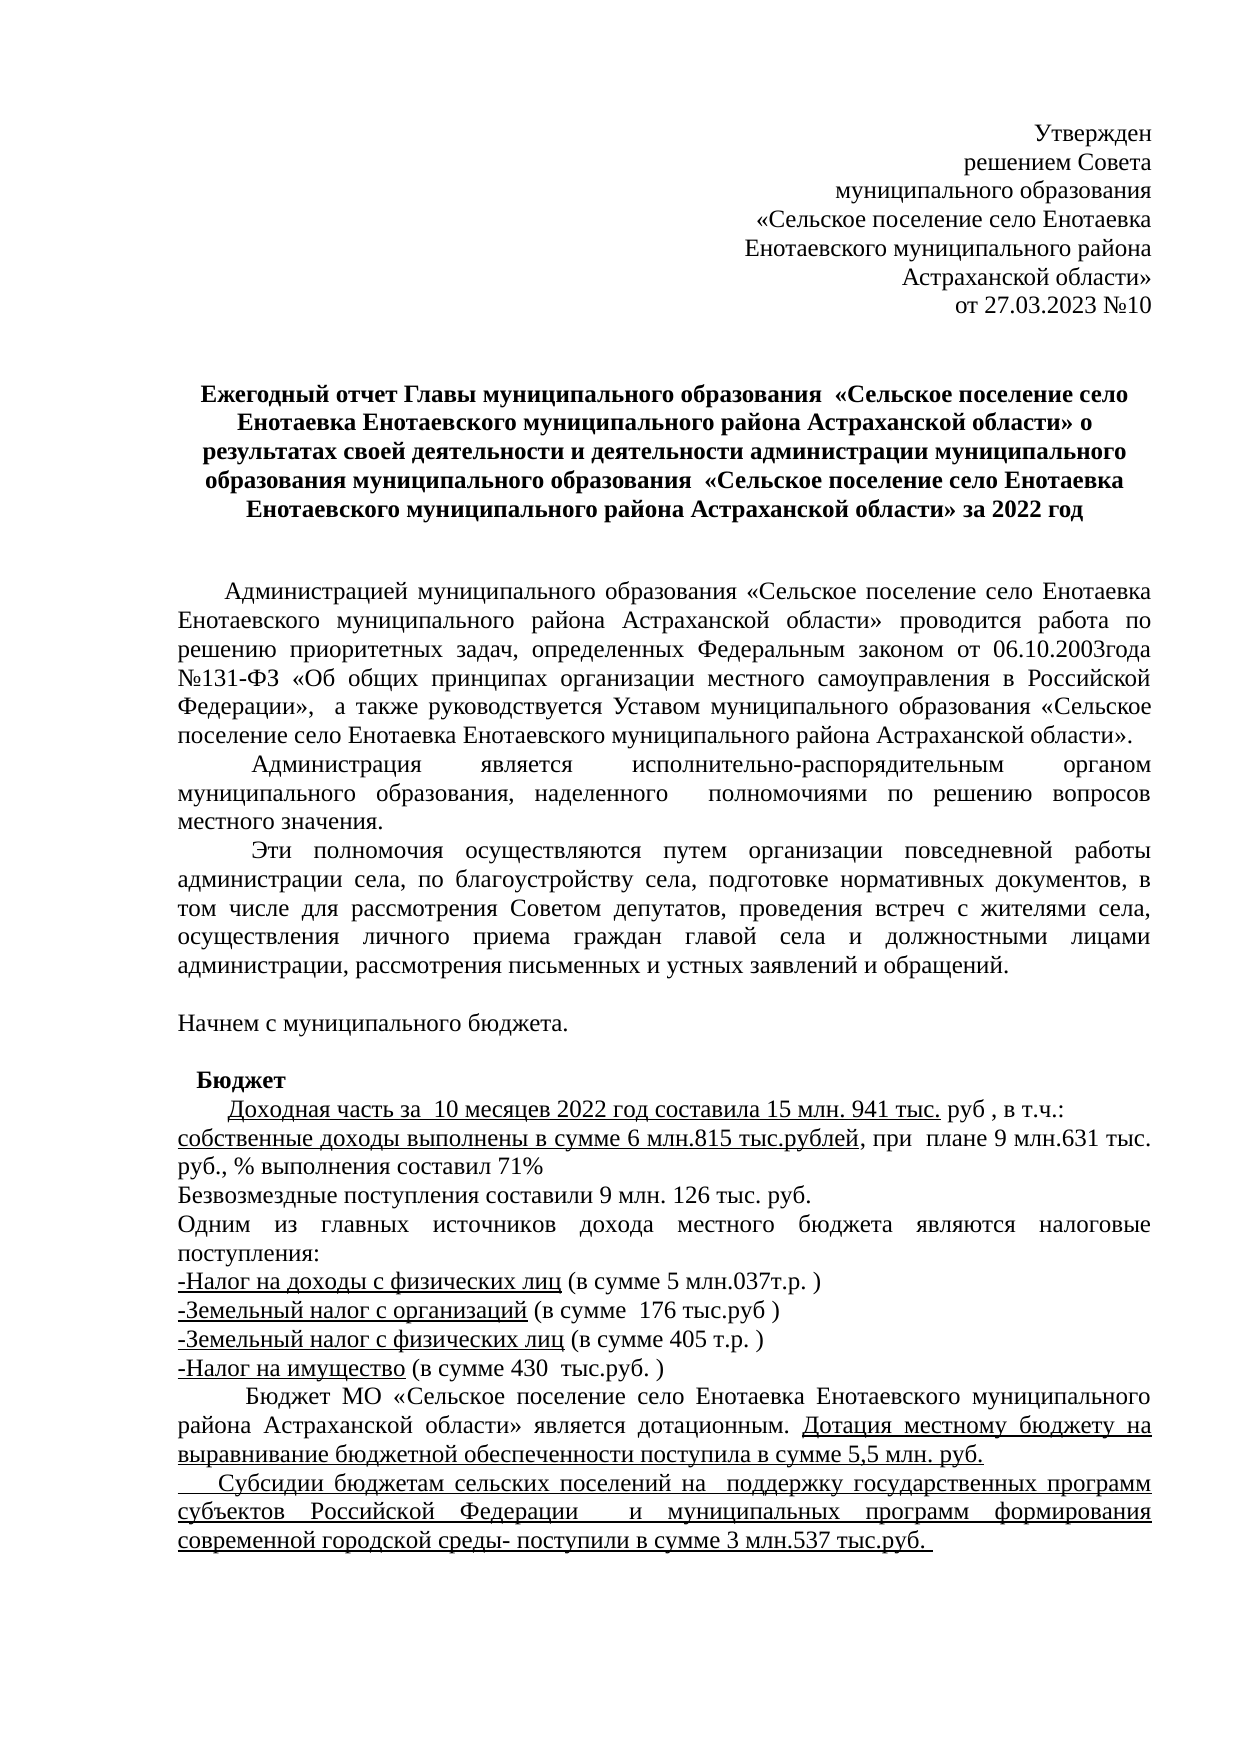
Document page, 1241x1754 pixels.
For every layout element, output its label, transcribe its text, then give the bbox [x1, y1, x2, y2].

text -Земельный налог с физических лиц (в сумме 405 т.р. ) [177, 1324, 1152, 1353]
text Ежегодный отчет Главы муниципального образования «Сельское поселение село Енотаевка Енотаевского муниципального района Астраханской области» о результатах своей деятельности и деятельности администрации муниципального образования муниципального образования «Сельское поселение село Енотаевка Енотаевского муниципального района Астраханской области» за 2022 год [177, 379, 1152, 522]
text Начнем с муниципального бюджета. [177, 1008, 1152, 1036]
text -Налог на доходы с физических лиц (в сумме 5 млн.037т.р. ) [177, 1266, 1152, 1295]
text Одним из главных источников дохода местного бюджета являются налоговые поступления: [177, 1209, 1152, 1266]
text Субсидии бюджетам сельских поселений на поддержку государственных программ субъектов Российской Федерации и муниципальных программ формирования современной городской среды- поступили в сумме 3 млн.537 тыс.руб. [177, 1522, 1152, 1554]
text Субсидии бюджетам сельских поселений на поддержку государственных программ субъектов Российской Федерации и муниципальных программ формирования современной городской среды- поступили в сумме 3 млн.537 тыс.руб. [177, 1494, 1152, 1521]
text Бюджет МО «Сельское поселение село Енотаевка Енотаевского муниципального района Астраханской области» является дотационным. Дотация местному бюджету на выравнивание бюджетной обеспеченности поступила в сумме 5,5 млн. руб. [177, 1381, 1152, 1468]
text муниципального образования [177, 176, 1152, 204]
text Утвержден [177, 118, 1152, 147]
text Бюджет [177, 1065, 1152, 1094]
text Администрация является исполнительно-распорядительным органом муниципального образования, наделенного полномочиями по решению вопросов местного значения. [177, 749, 1152, 835]
text Астраханской области» [177, 262, 1152, 291]
text Безвозмездные поступления составили 9 млн. 126 тыс. руб. [177, 1180, 1152, 1209]
text -Налог на имущество (в сумме 430 тыс.руб. ) [177, 1353, 1152, 1381]
text Енотаевского муниципального района [177, 233, 1152, 262]
text Доходная часть за 10 месяцев 2022 год составила 15 млн. 941 тыс. руб , в т.ч.: [177, 1094, 1152, 1123]
text решением Совета [177, 147, 1152, 176]
text -Земельный налог с организаций (в сумме 176 тыс.руб ) [177, 1295, 1152, 1324]
text Эти полномочия осуществляются путем организации повседневной работы администрации села, по благоустройству села, подготовке нормативных документов, в том числе для рассмотрения Советом депутатов, проведения встреч с жителями села, осуществления личного приема граждан главой села и должностными лицами администрации, рассмотрения письменных и устных заявлений и обращений. [177, 835, 1152, 979]
text Администрацией муниципального образования «Сельское поселение село Енотаевка Енотаевского муниципального района Астраханской области» проводится работа по решению приоритетных задач, определенных Федеральным законом от 06.10.2003года №131-ФЗ «Об общих принципах организации местного самоуправления в Российской Федерации», а также руководствуется Уставом муниципального образования «Сельское поселение село Енотаевка Енотаевского муниципального района Астраханской области». [177, 576, 1152, 749]
text от 27.03.2023 №10 [177, 291, 1152, 319]
text Субсидии бюджетам сельских поселений на поддержку государственных программ субъектов Российской Федерации и муниципальных программ формирования современной городской среды- поступили в сумме 3 млн.537 тыс.руб. [177, 1468, 1152, 1493]
text «Сельское поселение село Енотаевка [177, 204, 1152, 233]
text собственные доходы выполнены в сумме 6 млн.815 тыс.рублей, при плане 9 млн.631 тыс. руб., % выполнения составил 71% [177, 1123, 1152, 1180]
